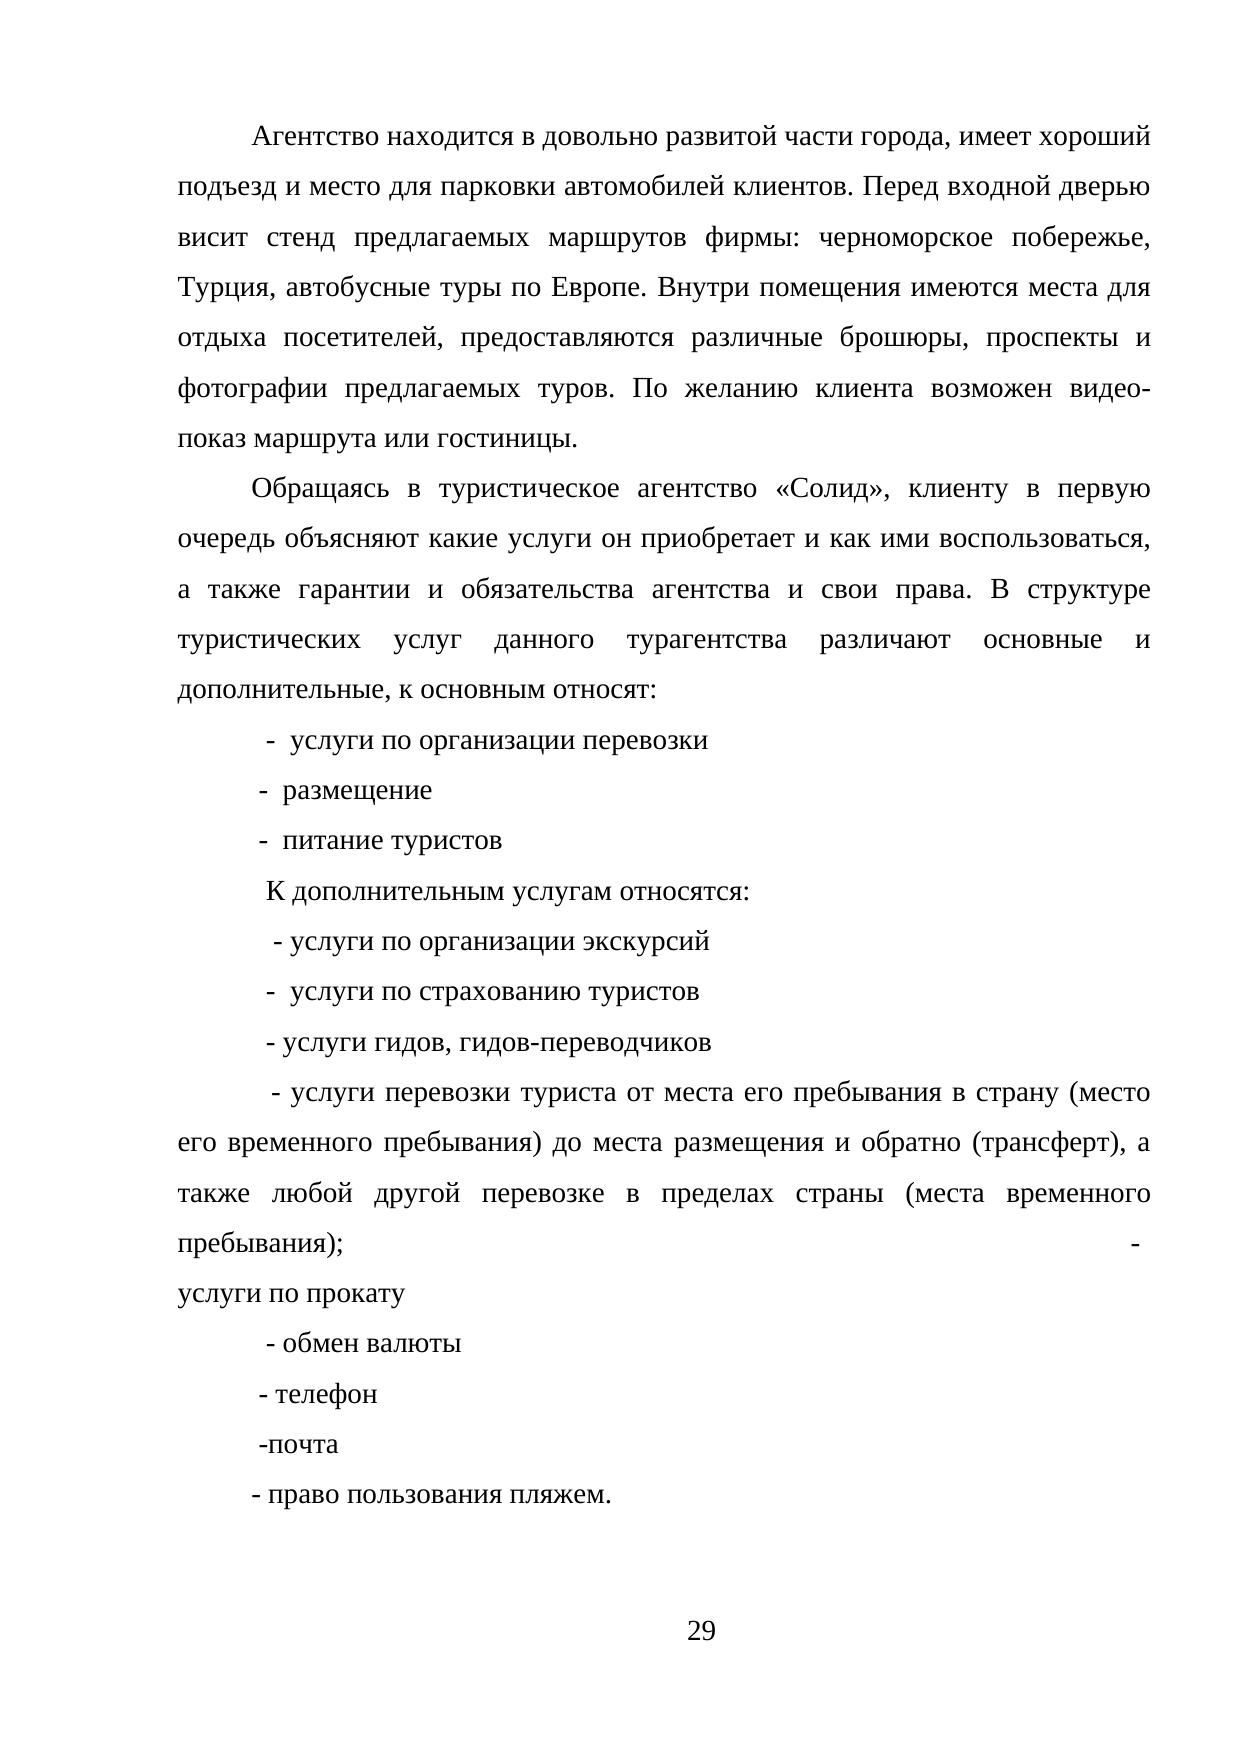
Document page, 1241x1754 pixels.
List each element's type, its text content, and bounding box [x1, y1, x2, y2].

text - размещение [177, 772, 1152, 806]
text - обмен валюты [177, 1326, 1152, 1359]
text Обращаясь в туристическое агентство «Солид», клиенту в первую очередь объясняют какие услуги он приобретает и как ими воспользоваться, а также гарантии и обязательства агентства и свои права. В структуре туристических услуг данного турагентства различают основные и дополнительные, к основным относят: [177, 470, 1152, 705]
text - услуги гидов, гидов-переводчиков [177, 1024, 1152, 1057]
text К дополнительным услугам относятся: [177, 873, 1152, 906]
text - телефон [177, 1376, 1152, 1409]
text - услуги по организации перевозки [177, 722, 1152, 755]
text - право пользования пляжем. [177, 1477, 1152, 1510]
text - услуги по страхованию туристов [177, 973, 1152, 1007]
text - питание туристов [177, 822, 1152, 856]
text -почта [177, 1426, 1152, 1460]
text Агентство находится в довольно развитой части города, имеет хороший подъезд и место для парковки автомобилей клиентов. Перед входной дверью висит стенд предлагаемых маршрутов фирмы: черноморское побережье, Турция, автобусные туры по Европе. Внутри помещения имеются места для отдыха посетителей, предоставляются различные брошюры, проспекты и фотографии предлагаемых туров. По желанию клиента возможен видео- показ маршрута или гостиницы. [177, 118, 1152, 453]
text - услуги по организации экскурсий [177, 923, 1152, 957]
text - услуги перевозки туриста от места его пребывания в страну (место его временного пребывания) до места размещения и обратно (трансферт), а также любой другой перевозке в пределах страны (места временного пребывания); - услуги по прокату [177, 1074, 1152, 1309]
